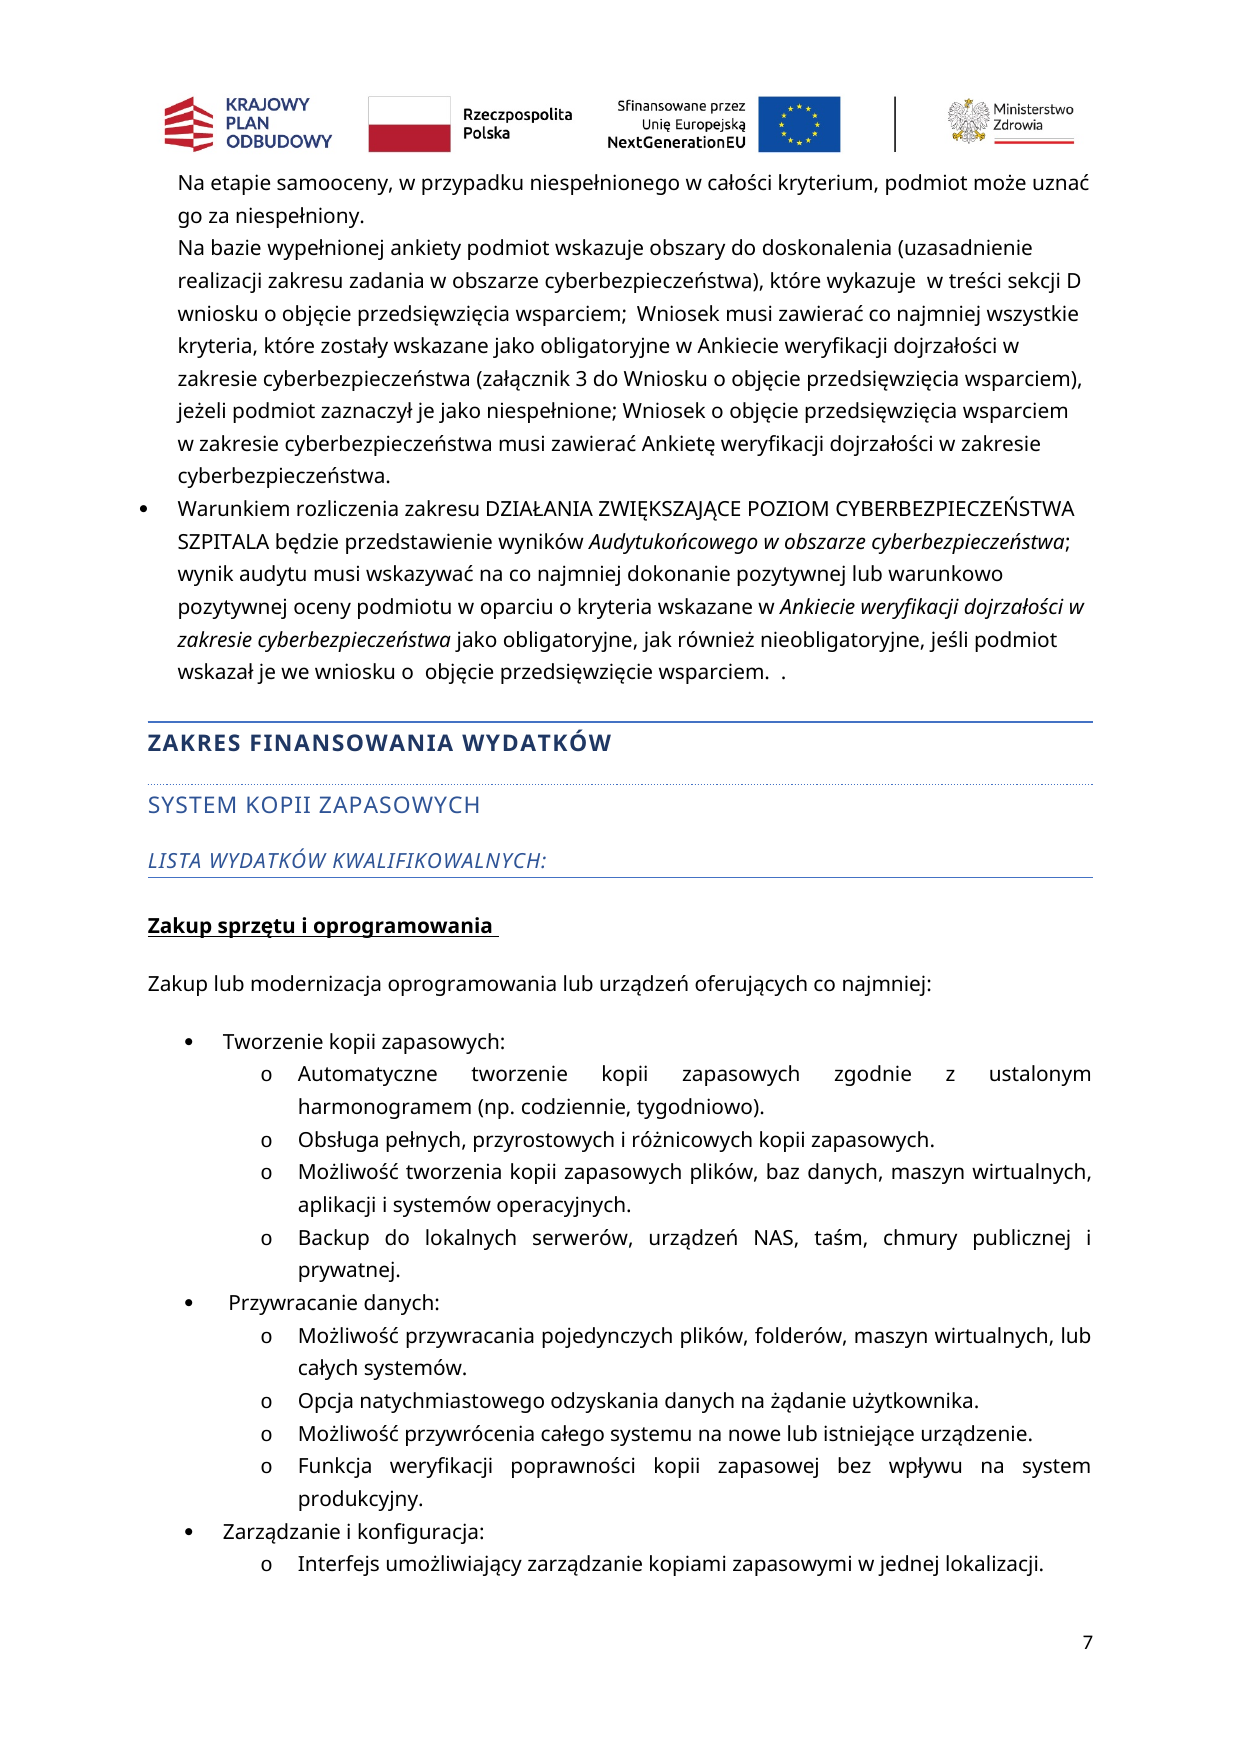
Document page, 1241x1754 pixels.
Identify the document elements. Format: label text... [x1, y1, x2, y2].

list Możliwość przywrócenia całego systemu na nowe lub istniejące urządzenie. [260, 1419, 1093, 1447]
list Na etapie samooceny, w przypadku niespełnionego w całości kryterium, podmiot może uznać go za niespełniony. [177, 169, 1093, 229]
text Zakup sprzętu i oprogramowania [148, 912, 1093, 940]
list Obsługa pełnych, przyrostowych i różnicowych kopii zapasowych. [260, 1125, 1093, 1153]
list Zarządzanie i konfiguracja: [185, 1517, 1093, 1545]
list Możliwość tworzenia kopii zapasowych plików, baz danych, maszyn wirtualnych, aplikacji i systemów operacyjnych. [260, 1157, 1093, 1219]
list Automatyczne tworzenie kopii zapasowych zgodnie z ustalonym harmonogramem (np. codziennie, tygodniowo). [260, 1059, 1093, 1121]
list Przywracanie danych: [185, 1288, 1093, 1317]
list Warunkiem rozliczenia zakresu DZIAŁANIA ZWIĘKSZAJĄCE POZIOM CYBERBEZPIECZEŃSTWA SZPITALA będzie przedstawienie wyników Audytukońcowego w obszarze cyberbezpieczeństwa; wynik audytu musi wskazywać na co najmniej dokonanie pozytywnej lub warunkowo pozytywnej oceny podmiotu w oparciu o kryteria wskazane w Ankiecie weryfikacji dojrzałości w zakresie cyberbezpieczeństwa jako obligatoryjne, jak również nieobligatoryjne, jeśli podmiot wskazał je we wniosku o objęcie przedsięwzięcie wsparciem. . [140, 494, 1093, 686]
list Na bazie wypełnionej ankiety podmiot wskazuje obszary do doskonalenia (uzasadnienie realizacji zakresu zadania w obszarze cyberbezpieczeństwa), które wykazuje w treści sekcji D wniosku o objęcie przedsięwzięcia wsparciem; Wniosek musi zawierać co najmniej wszystkie kryteria, które zostały wskazane jako obligatoryjne w Ankiecie weryfikacji dojrzałości w zakresie cyberbezpieczeństwa (załącznik 3 do Wniosku o objęcie przedsięwzięcia wsparciem), jeżeli podmiot zaznaczył je jako niespełnione; Wniosek o objęcie przedsięwzięcia wsparciem w zakresie cyberbezpieczeństwa musi zawierać Ankietę weryfikacji dojrzałości w zakresie cyberbezpieczeństwa. [177, 233, 1093, 490]
subtitle System kopii zapasowych [148, 784, 1093, 821]
list Tworzenie kopii zapasowych: [185, 1027, 1093, 1055]
list Funkcja weryfikacji poprawności kopii zapasowej bez wpływu na system produkcyjny. [260, 1452, 1093, 1513]
subtitle Zakres Finansowania Wydatków [148, 723, 1093, 758]
list Możliwość przywracania pojedynczych plików, folderów, maszyn wirtualnych, lub całych systemów. [260, 1321, 1093, 1382]
list Opcja natychmiastowego odzyskania danych na żądanie użytkownika. [260, 1386, 1093, 1414]
text Zakup lub modernizacja oprogramowania lub urządzeń oferujących co najmniej: [148, 969, 1093, 998]
picture [147, 73, 1093, 169]
subtitle LISTA WYDATKÓW kwalifikowaLnych: [148, 846, 1093, 877]
list Backup do lokalnych serwerów, urządzeń NAS, taśm, chmury publicznej i prywatnej. [260, 1223, 1093, 1284]
list Interfejs umożliwiający zarządzanie kopiami zapasowymi w jednej lokalizacji. [260, 1549, 1093, 1578]
